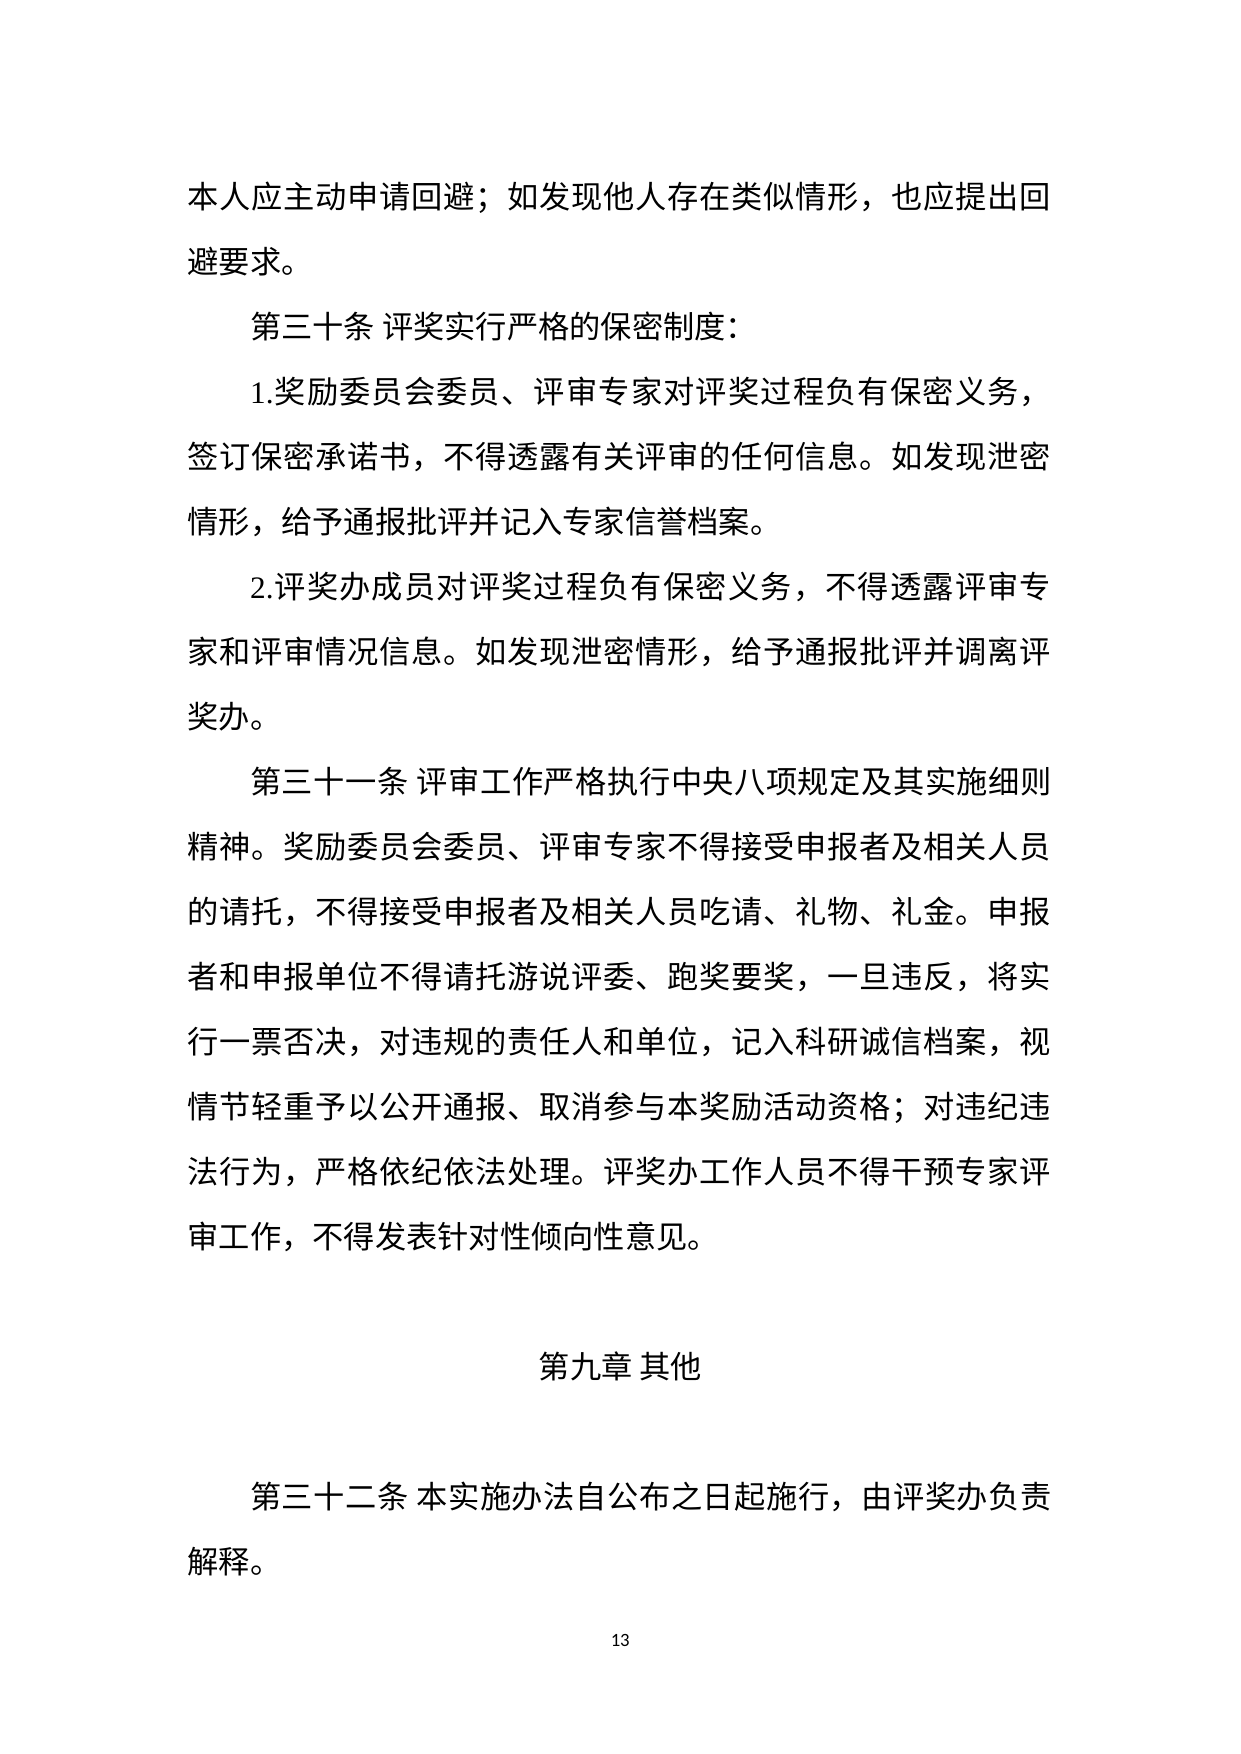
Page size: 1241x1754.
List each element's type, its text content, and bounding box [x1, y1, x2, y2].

text 第三十条 评奖实行严格的保密制度： [187, 292, 1053, 357]
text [187, 162, 1053, 292]
text 第九章 其他 [187, 1332, 1053, 1397]
text 第三十二条 本实施办法自公布之日起施行，由评奖办负责解释。 [187, 1462, 1053, 1592]
text 1.奖励委员会委员、评审专家对评奖过程负有保密义务，签订保密承诺书，不得透露有关评审的任何信息。如发现泄密情形，给予通报批评并记入专家信誉档案。 [187, 357, 1053, 552]
text 第三十一条 评审工作严格执行中央八项规定及其实施细则精神。奖励委员会委员、评审专家不得接受申报者及相关人员的请托，不得接受申报者及相关人员吃请、礼物、礼金。申报者和申报单位不得请托游说评委、跑奖要奖，一旦违反，将实行一票否决，对违规的责任人和单位，记入科研诚信档案，视情节轻重予以公开通报、取消参与本奖励活动资格；对违纪违法行为，严格依纪依法处理。评奖办工作人员不得干预专家评审工作，不得发表针对性倾向性意见。 [187, 747, 1053, 1267]
text 2.评奖办成员对评奖过程负有保密义务，不得透露评审专家和评审情况信息。如发现泄密情形，给予通报批评并调离评奖办。 [187, 552, 1053, 747]
